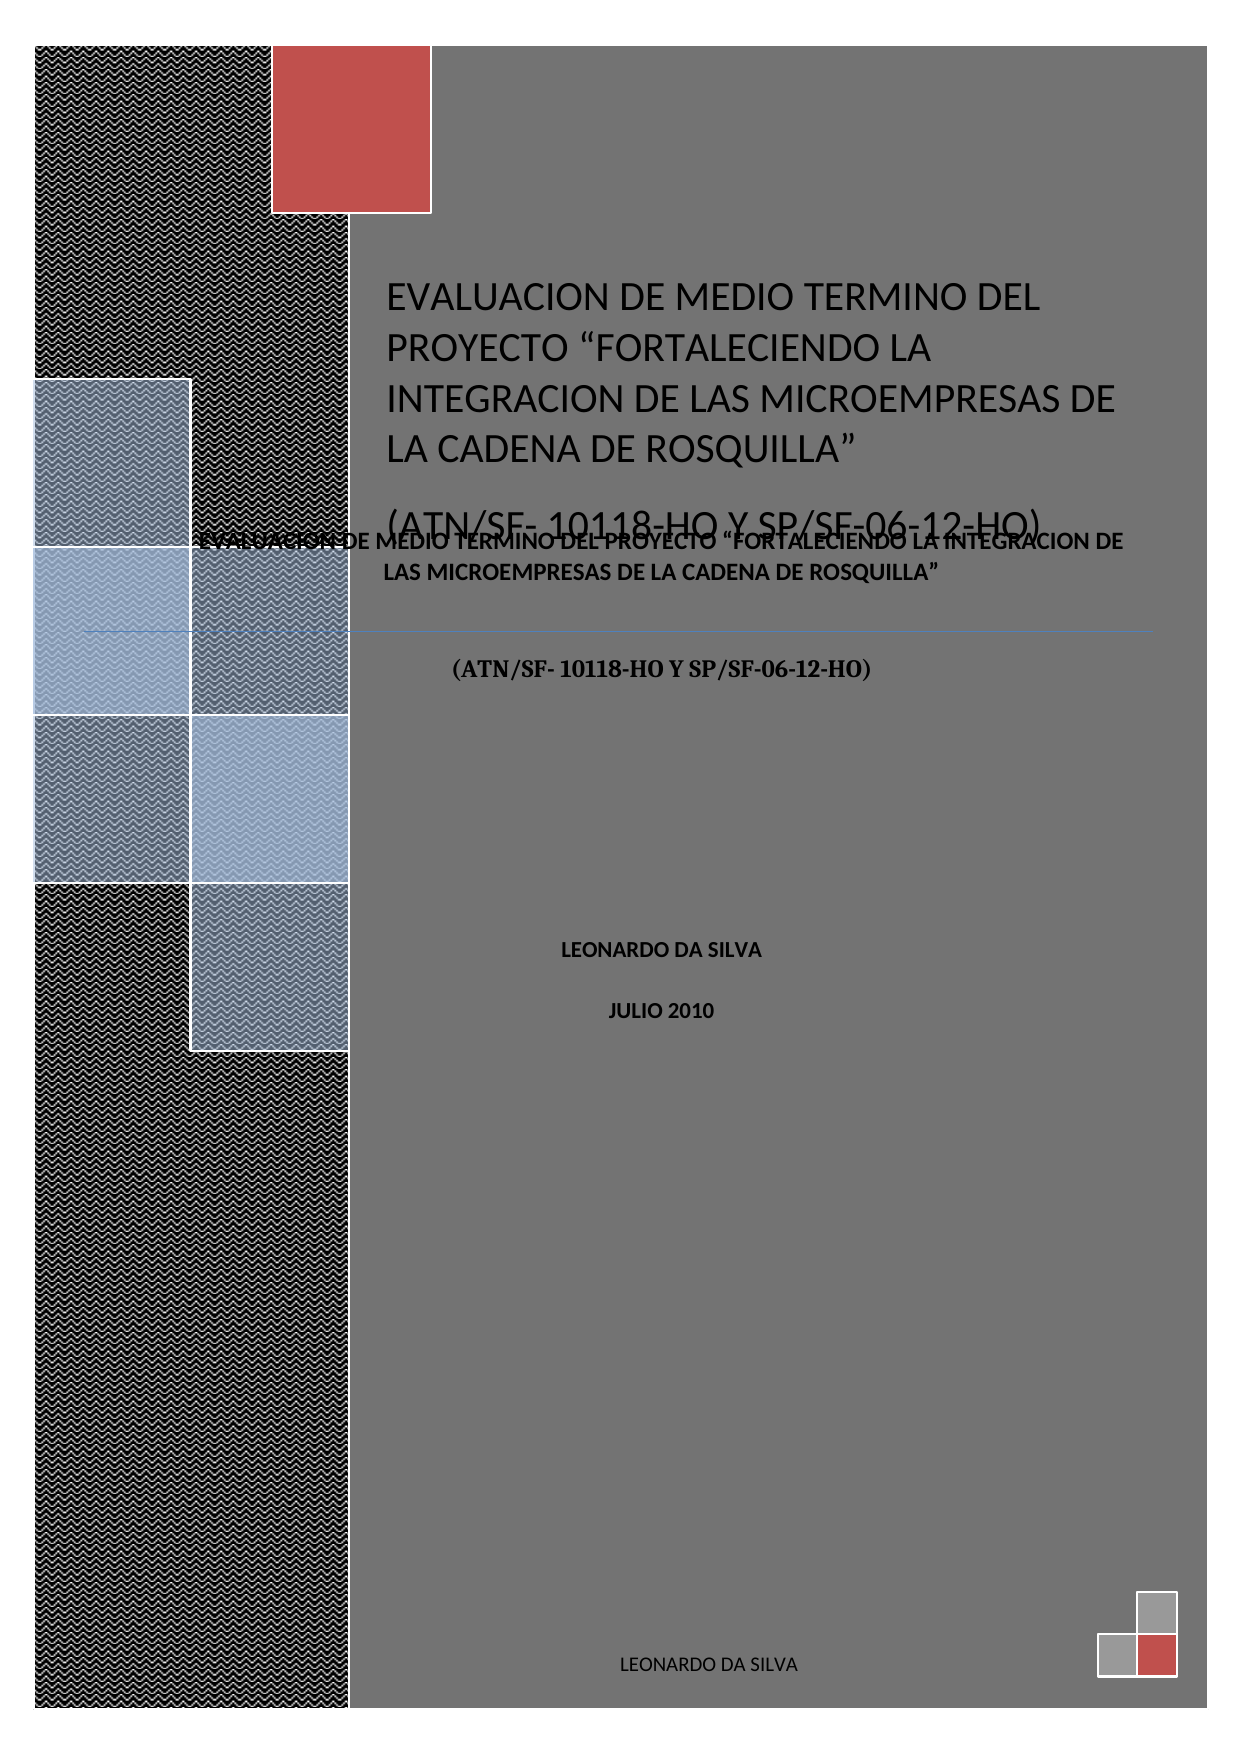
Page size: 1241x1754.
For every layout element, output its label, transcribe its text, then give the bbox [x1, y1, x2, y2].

table_cell EVALUACION DE MEDIO TERMINO DEL PROYECTO “FORTALECIENDO LA INTEGRACION DE LAS MICROEMPRESAS DE LA CADENA DE ROSQUILLA” [84, 481, 1153, 631]
picture [35, 884, 348, 1708]
table_cell [84, 706, 1153, 930]
picture [35, 46, 271, 378]
table_cell (ATN/SF- 10118-HO Y SP/SF-06-12-HO) [84, 632, 1153, 706]
table_cell JULIO 2010 [84, 968, 1153, 1024]
table_cell 248 [35, 380, 84, 546]
table_header [84, 181, 1153, 481]
table_cell LEONARDO DA SILVA [84, 930, 1153, 968]
table_cell 248 [35, 716, 84, 882]
table_header [84, 1130, 1153, 1158]
table_cell 248 [192, 1024, 348, 1050]
